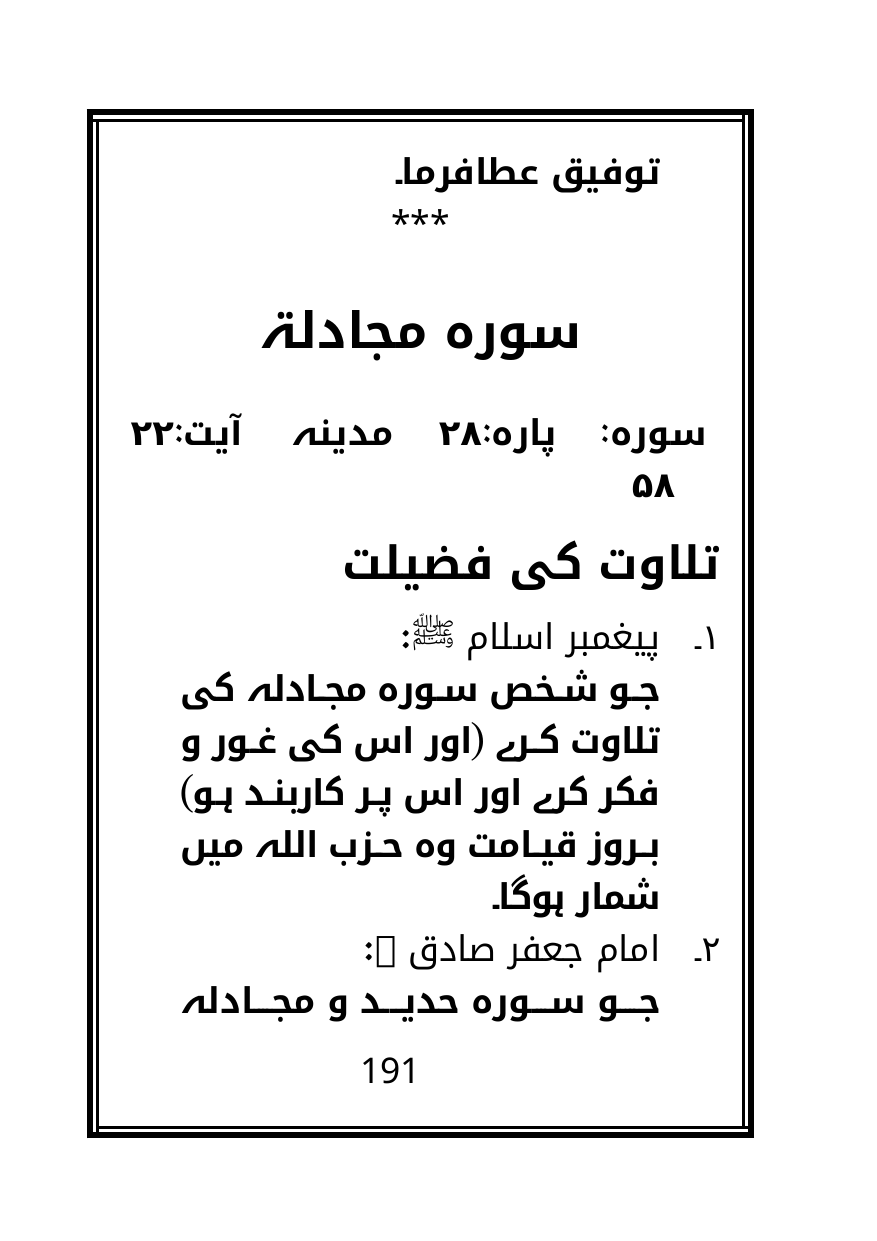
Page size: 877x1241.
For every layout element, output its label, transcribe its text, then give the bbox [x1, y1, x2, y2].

subtitle تلاوت کی فضیلت [120, 521, 721, 608]
text ۲۔ امام جعفر صادق ﷣: [120, 920, 721, 972]
text ٭٭٭ [120, 194, 721, 247]
text جو شخص سورہ مجادلہ کی تلاوت کرے (اور اس کی غور و فکر کرے اور اس پر کاربند ہو) بروز قیامت وہ حزب اللہ میں شمار ہوگا۔ [180, 660, 661, 920]
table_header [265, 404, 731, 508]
text ۱۔ پیغمبر اسلام ﷺ: [120, 608, 721, 660]
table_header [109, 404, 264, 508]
subtitle سورہ مجادلۃ [120, 284, 721, 379]
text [180, 142, 661, 194]
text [180, 972, 661, 1024]
